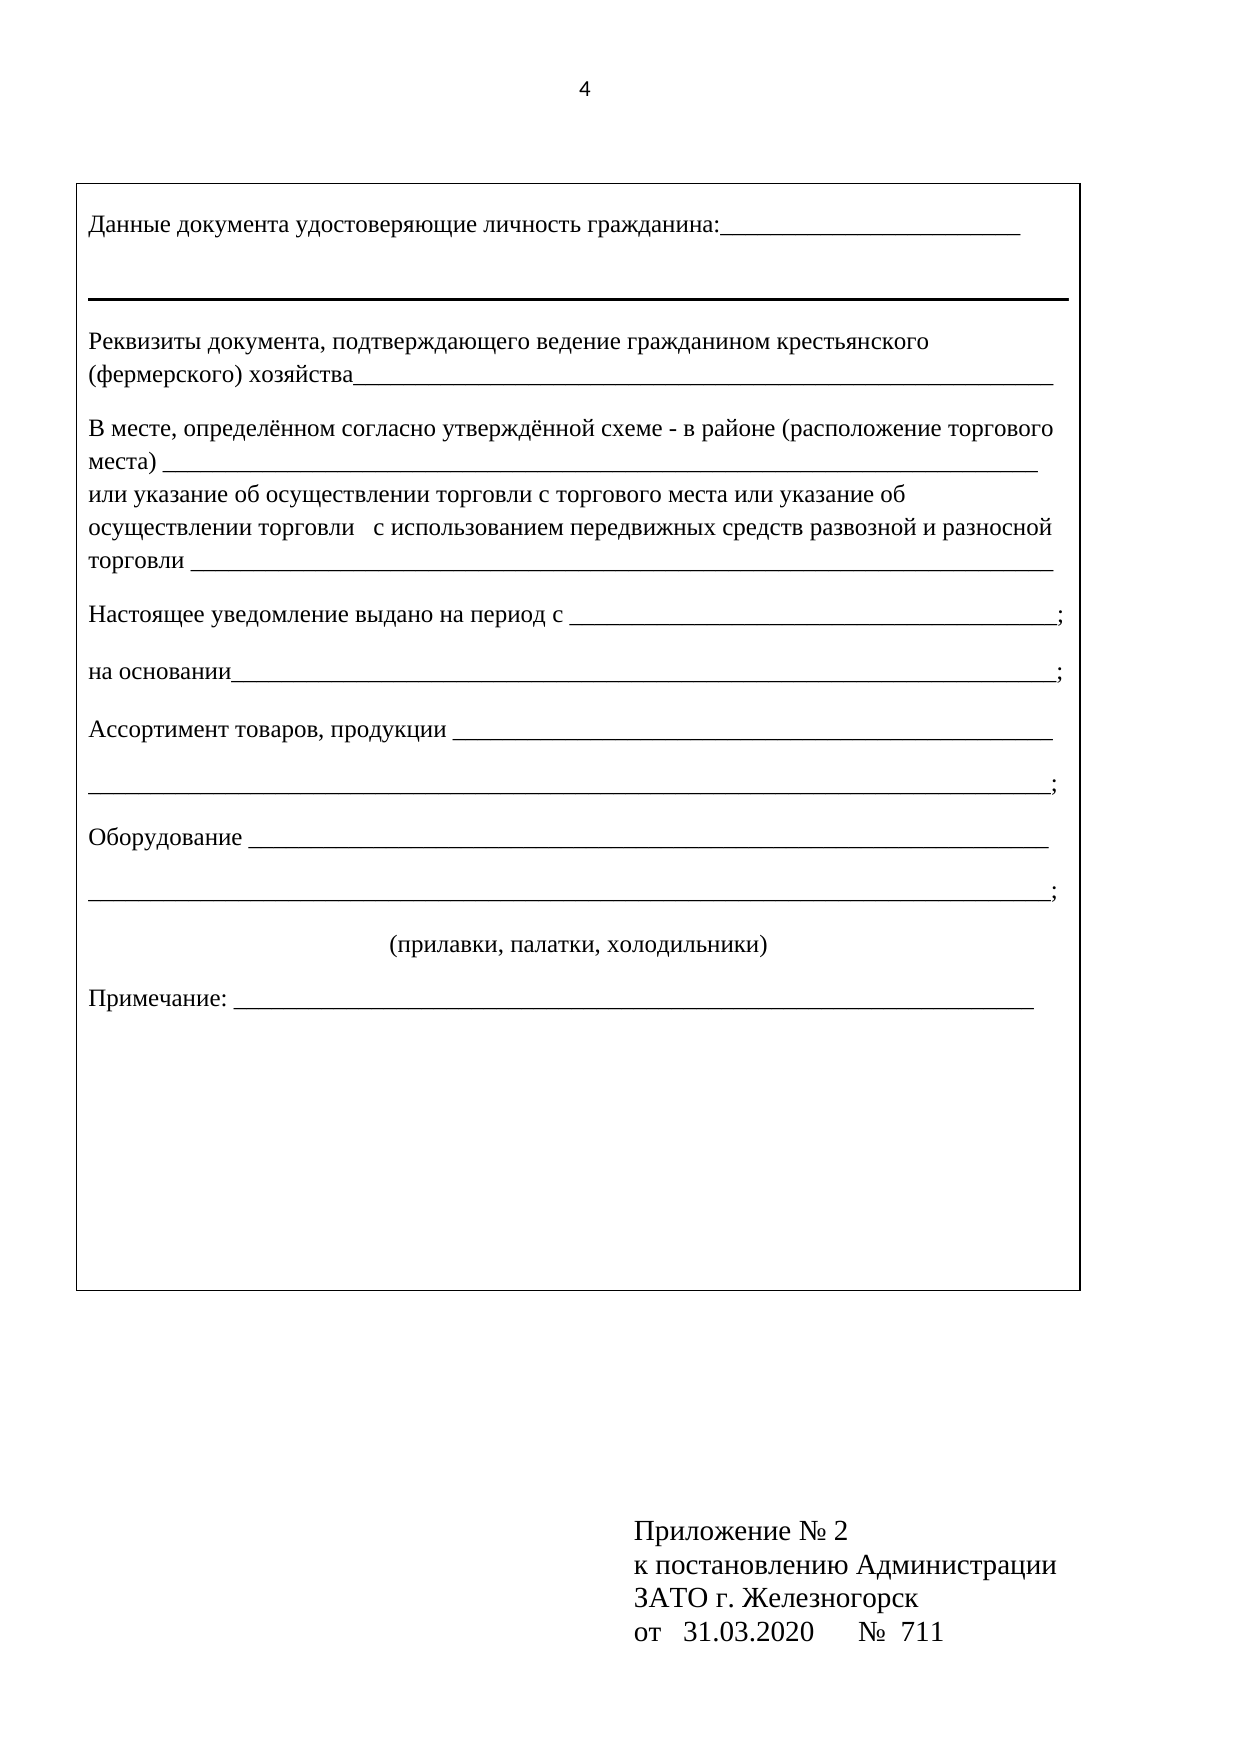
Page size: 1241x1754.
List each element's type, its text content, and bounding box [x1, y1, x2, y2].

table_header Данные документа удостоверяющие личность гражданина:________________________ Реквизиты документа, подтверждающего ведение гражданином крестьянского (фермерского) хозяйства________________________________________________________ В месте, определённом согласно утверждённой схеме - в районе (расположение торгового места) ______________________________________________________________________ или указание об осуществлении торговли с торгового места или указание об осуществлении торговли с использованием передвижных средств развозной и разносной торговли _____________________________________________________________________ Настоящее уведомление выдано на период с _______________________________________; на основании__________________________________________________________________; Ассортимент товаров, продукции ________________________________________________ _____________________________________________________________________________; Оборудование ________________________________________________________________ _____________________________________________________________________________; (прилавки, палатки, холодильники) Примечание: ________________________________________________________________ [77, 184, 1079, 1289]
table_header Приложение № 2 к постановлению Администрации ЗАТО г. Железногорск от 31.03.2020 № 711 [623, 1446, 1074, 1648]
